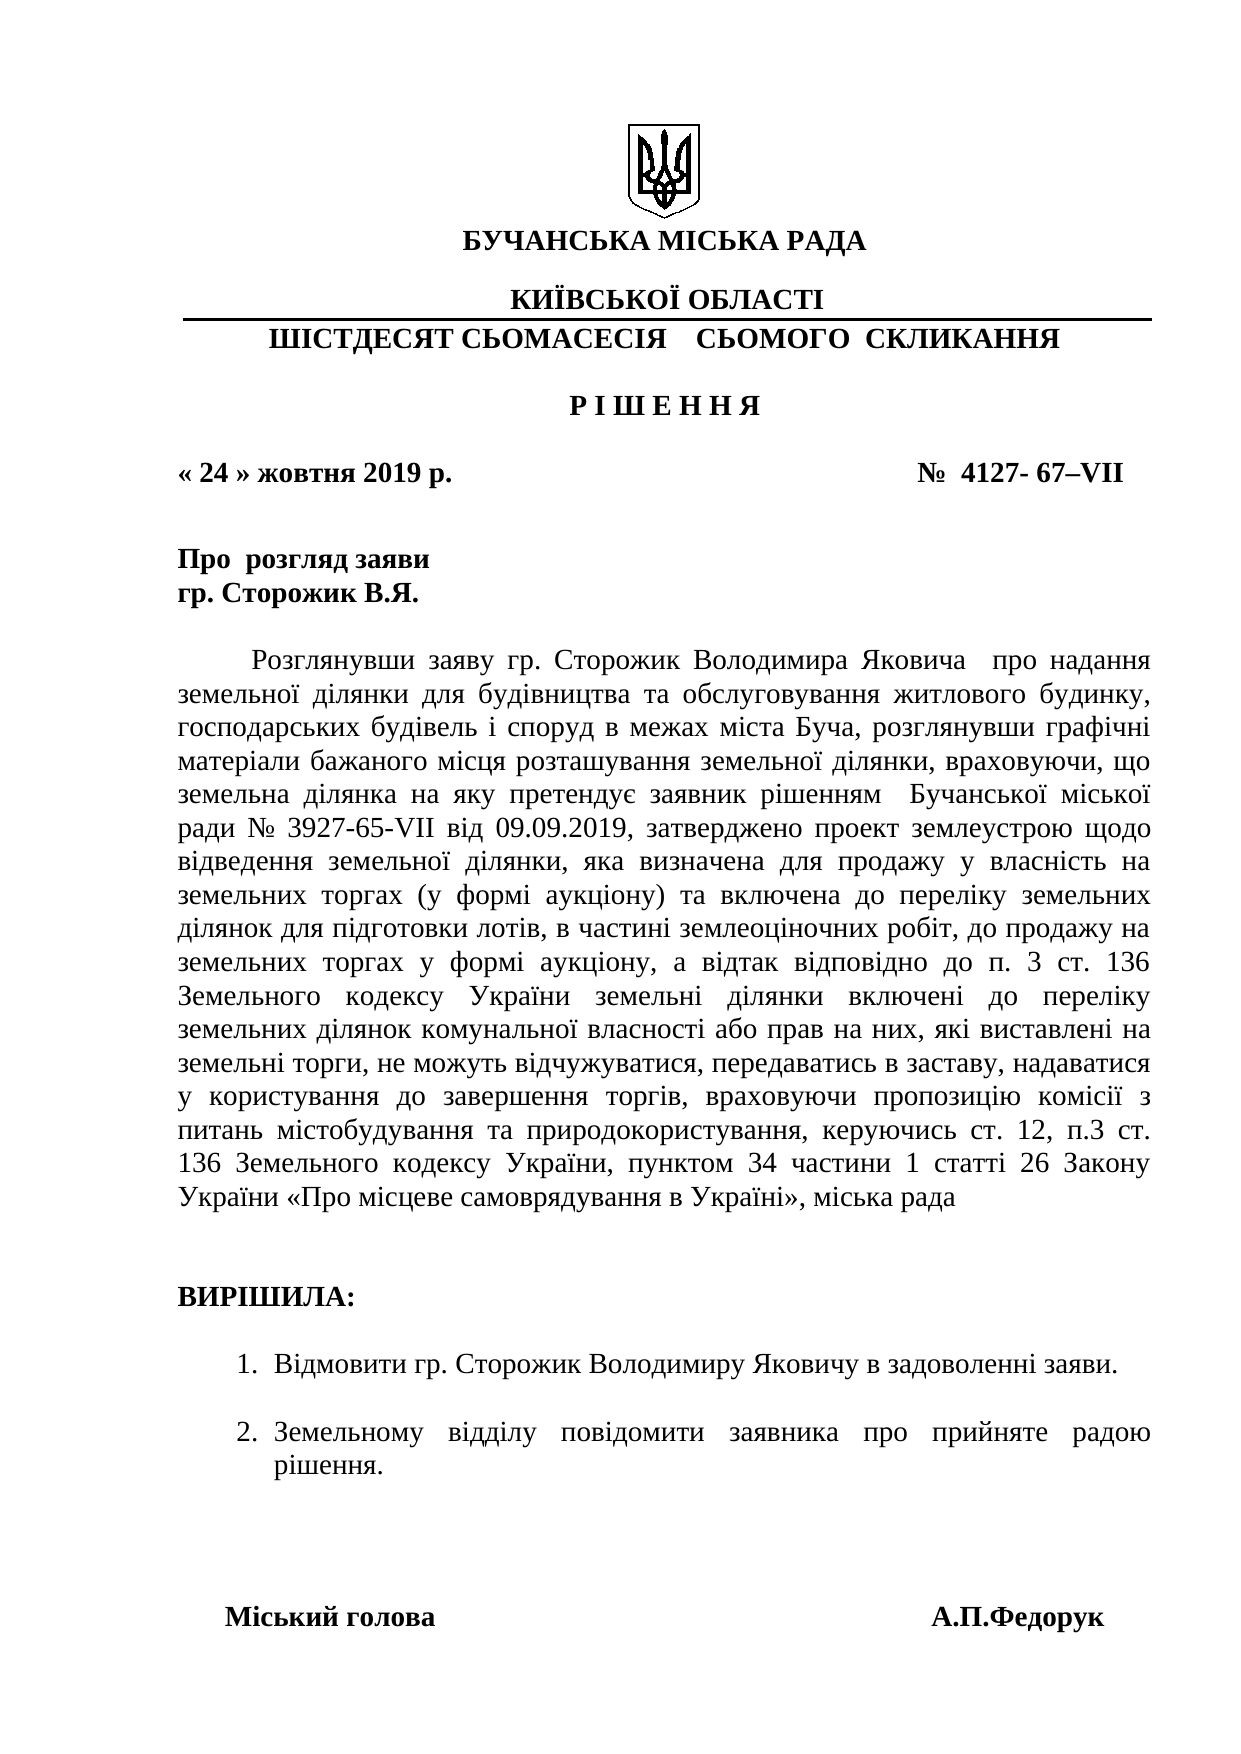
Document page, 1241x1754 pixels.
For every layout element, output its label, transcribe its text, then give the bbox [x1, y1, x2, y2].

list Земельному відділу повідомити заявника про прийняте радою рішення. [236, 1414, 1152, 1481]
text Про розгляд заяви [177, 542, 1152, 575]
text ШІСТДЕСЯТ СЬОМАСЕСІЯ СЬОМОГО СКЛИКАННЯ [177, 321, 1152, 354]
list Відмовити гр. Сторожик Володимиру Яковичу в задоволенні заяви. [236, 1347, 1152, 1380]
text БУЧАНСЬКА МІСЬКА РАДА [177, 223, 1152, 256]
text Р І Ш Е Н Н Я [177, 388, 1152, 422]
text Розглянувши заяву гр. Сторожик Володимира Яковича про надання земельної ділянки для будівництва та обслуговування житлового будинку, господарських будівель і споруд в межах міста Буча, розглянувши графічні матеріали бажаного місця розташування земельної ділянки, враховуючи, що земельна ділянка на яку претендує заявник рішенням Бучанської міської ради № 3927-65-VІІ від 09.09.2019, затверджено проект землеустрою щодо відведення земельної ділянки, яка визначена для продажу у власність на земельних торгах (у формі аукціону) та включена до переліку земельних ділянок для підготовки лотів, в частині землеоціночних робіт, до продажу на земельних торгах у формі аукціону, а відтак відповідно до п. 3 ст. 136 Земельного кодексу України земельні ділянки включені до переліку земельних ділянок комунальної власності або прав на них, які виставлені на земельні торги, не можуть відчужуватися, передаватись в заставу, надаватися у користування до завершення торгів, враховуючи пропозицію комісії з питань містобудування та природокористування, керуючись ст. 12, п.3 ст. 136 Земельного кодексу України, пунктом 34 частини 1 статті 26 Закону України «Про місцеве самоврядування в Україні», міська рада [177, 642, 1152, 1212]
text « 24 » жовтня 2019 р. № 4127- 67–VІІ [177, 455, 1152, 489]
text гр. Сторожик В.Я. [177, 575, 1152, 609]
text Міський голова А.П.Федорук [177, 1599, 1152, 1633]
text КИЇВСЬКОЇ ОБЛАСТІ [183, 282, 1152, 318]
text ВИРІШИЛА: [177, 1279, 1152, 1313]
